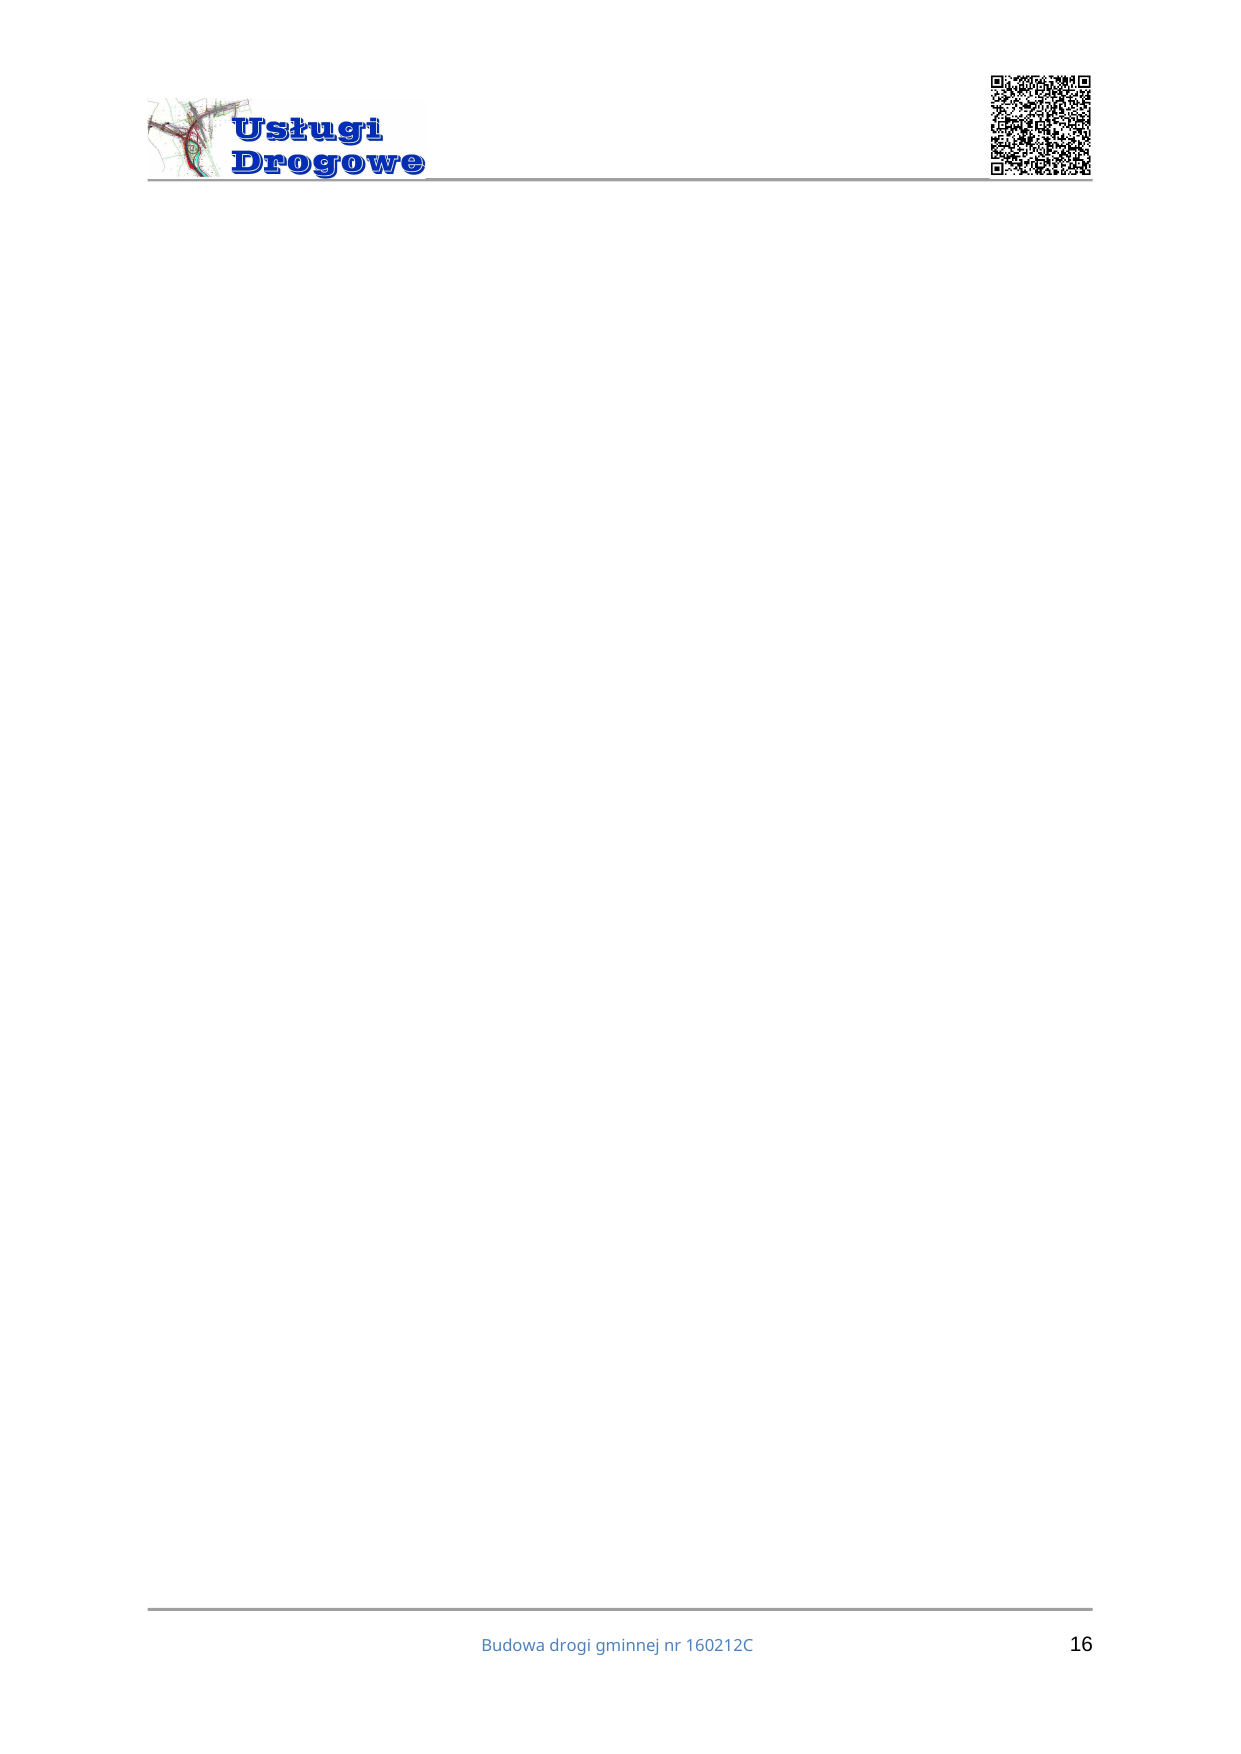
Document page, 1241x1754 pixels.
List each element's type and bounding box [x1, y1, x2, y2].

picture [147, 98, 426, 179]
picture [989, 73, 1093, 179]
